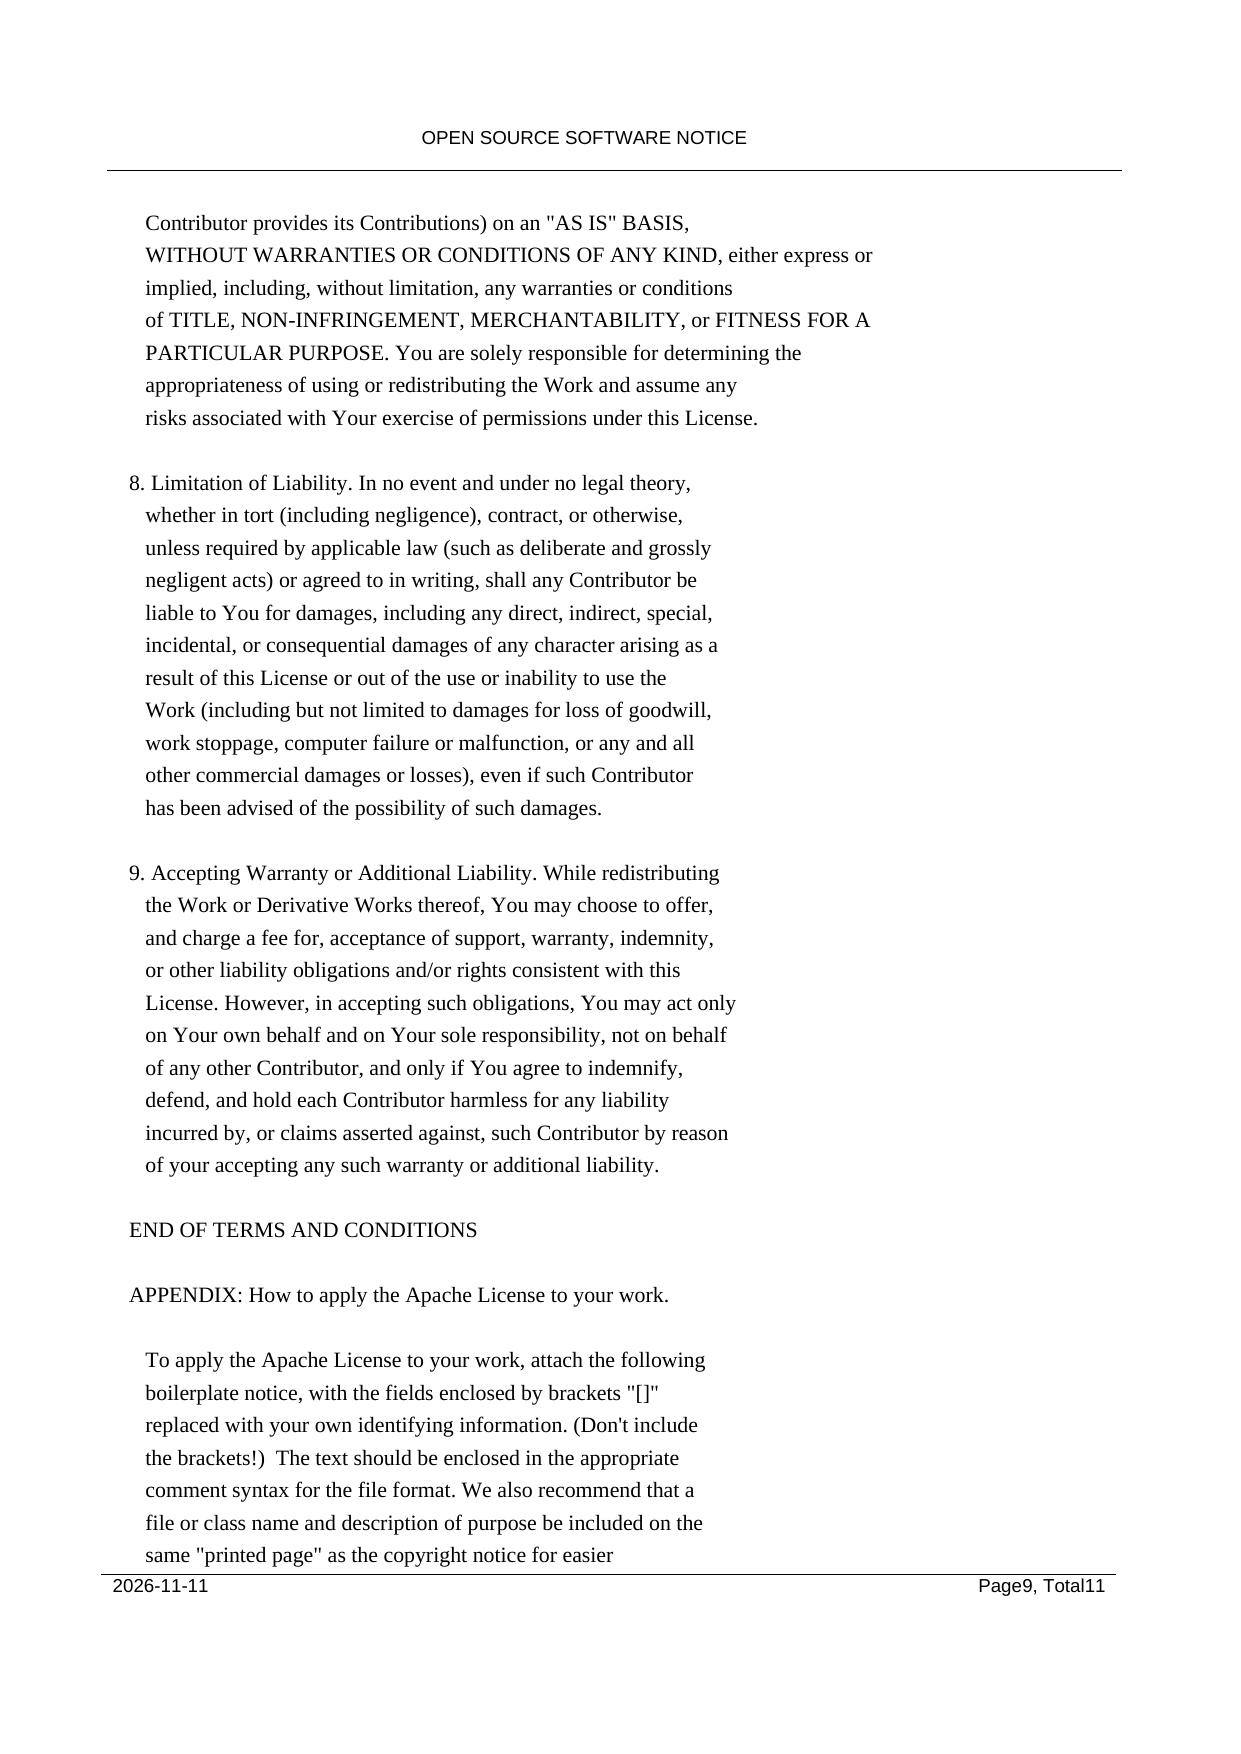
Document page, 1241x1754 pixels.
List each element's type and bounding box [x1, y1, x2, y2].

text [112, 206, 1128, 1571]
